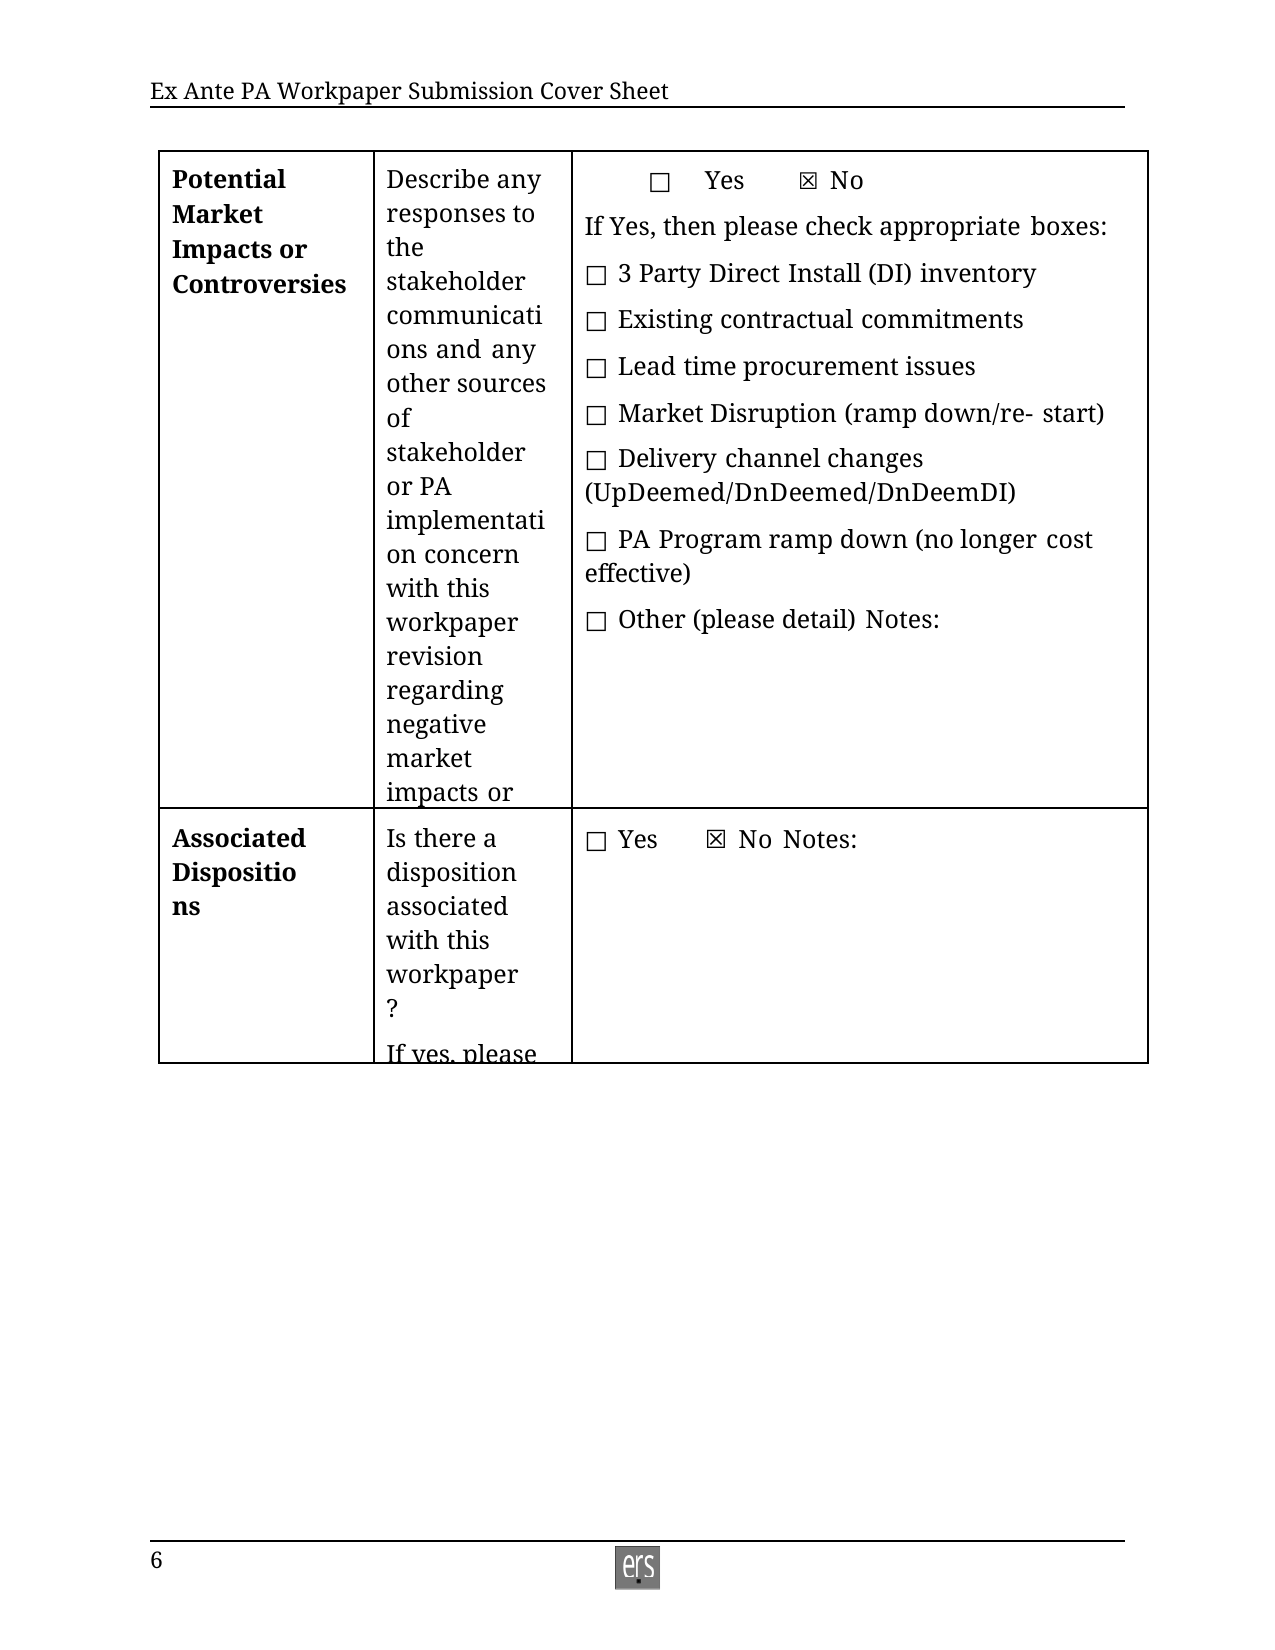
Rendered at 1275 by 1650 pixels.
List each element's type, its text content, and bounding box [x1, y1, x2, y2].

table_cell Yes No If Yes, then please check appropriate boxes: 3 Party Direct Install (DI) inventory Existing contractual commitments Lead time procurement issues Market Disruption (ramp down/re- start) Delivery channel changes (UpDeemed/DnDeemed/DnDeemDI) PA Program ramp down (no longer cost effective) Other (please detail) Notes: [573, 152, 1147, 807]
table_cell Potential Market Impacts or Controversies [160, 152, 373, 807]
table_cell Describe any responses to the stakeholder communications and any other sources of stakeholder or PA implementation concern with this workpaper revision regarding negative market impacts or controversies. [375, 152, 571, 807]
table_cell Is there a disposition associated with this workpaper? If yes, please include the file name. (e.g., SWFS007- 02_HotHoldCab_02_19_2020.pdf) [375, 809, 571, 1062]
table_cell Yes ☒ No Notes: [573, 809, 1147, 1062]
table_cell Associated Dispositions [160, 809, 373, 1062]
